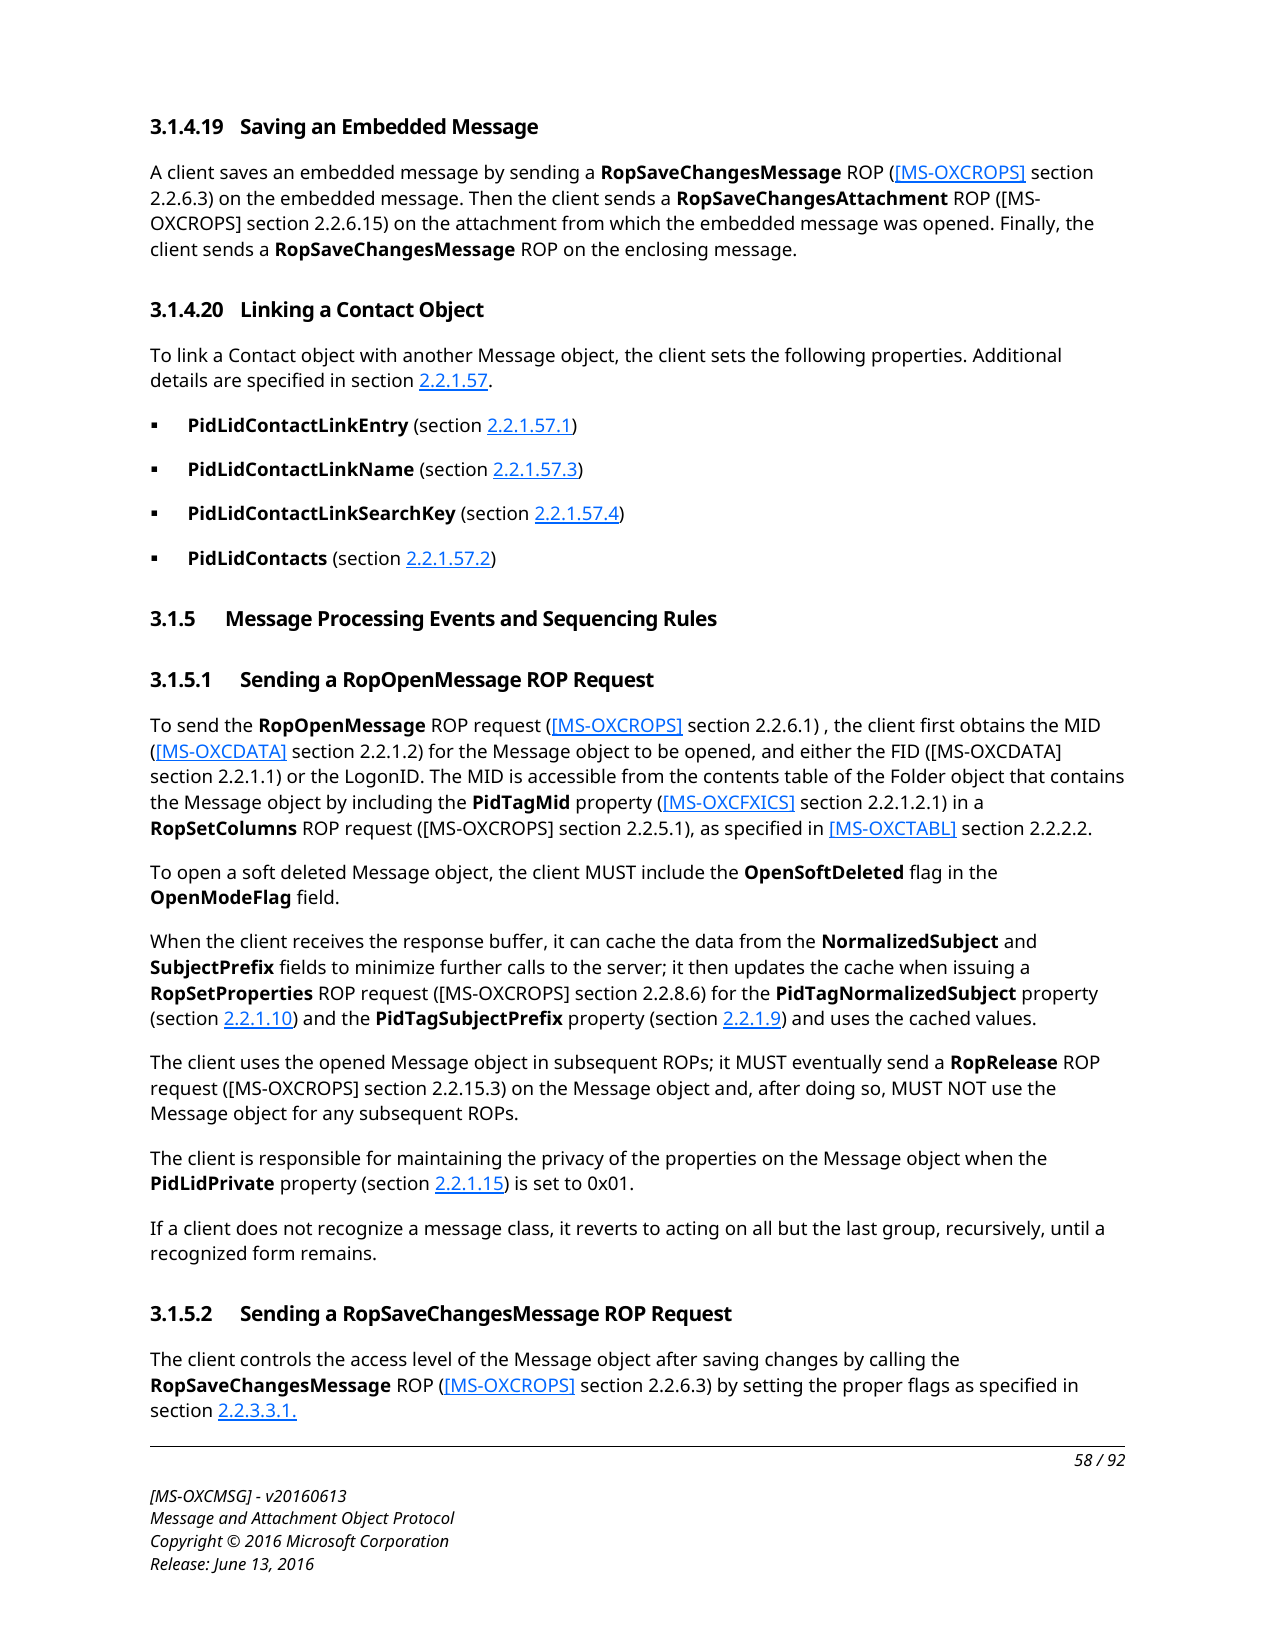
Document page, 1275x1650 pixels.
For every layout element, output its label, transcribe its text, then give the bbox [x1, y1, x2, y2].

text If a client does not recognize a message class, it reverts to acting on all but the last group, recursively, until a recognized form remains. [150, 1215, 1125, 1266]
text To send the RopOpenMessage ROP request ([MS-OXCROPS] section 2.2.6.1) , the client first obtains the MID ([MS-OXCDATA] section 2.2.1.2) for the Message object to be opened, and either the FID ([MS-OXCDATA] section 2.2.1.1) or the LogonID. The MID is accessible from the contents table of the Folder object that contains the Message object by including the PidTagMid property ([MS-OXCFXICS] section 2.2.1.2.1) in a RopSetColumns ROP request ([MS-OXCROPS] section 2.2.5.1), as specified in [MS-OXCTABL] section 2.2.2.2. [150, 713, 1125, 840]
text To open a soft deleted Message object, the client MUST include the OpenSoftDeleted flag in the OpenModeFlag field. [150, 859, 1125, 910]
list PidLidContactLinkEntry (section 2.2.1.57.1) [150, 412, 1125, 438]
subtitle Sending a RopSaveChangesMessage ROP Request [150, 1299, 1125, 1328]
text To link a Contact object with another Message object, the client sets the following properties. Additional details are specified in section 2.2.1.57. [150, 342, 1125, 393]
list PidLidContactLinkName (section 2.2.1.57.3) [150, 456, 1125, 482]
text The client is responsible for maintaining the privacy of the properties on the Message object when the PidLidPrivate property (section 2.2.1.15) is set to 0x01. [150, 1145, 1125, 1196]
subtitle Sending a RopOpenMessage ROP Request [150, 666, 1125, 694]
list PidLidContacts (section 2.2.1.57.2) [150, 545, 1125, 570]
text The client controls the access level of the Message object after saving changes by calling the RopSaveChangesMessage ROP ([MS-OXCROPS] section 2.2.6.3) by setting the proper flags as specified in section 2.2.3.3.1. [150, 1346, 1125, 1423]
text A client saves an embedded message by sending a RopSaveChangesMessage ROP ([MS-OXCROPS] section 2.2.6.3) on the embedded message. Then the client sends a RopSaveChangesAttachment ROP ([MS-OXCROPS] section 2.2.6.15) on the attachment from which the embedded message was opened. Finally, the client sends a RopSaveChangesMessage ROP on the enclosing message. [150, 160, 1125, 262]
text When the client receives the response buffer, it can cache the data from the NormalizedSubject and SubjectPrefix fields to minimize further calls to the server; it then updates the cache when issuing a RopSetProperties ROP request ([MS-OXCROPS] section 2.2.8.6) for the PidTagNormalizedSubject property (section 2.2.1.10) and the PidTagSubjectPrefix property (section 2.2.1.9) and uses the cached values. [150, 929, 1125, 1031]
text The client uses the opened Message object in subsequent ROPs; it MUST eventually send a RopRelease ROP request ([MS-OXCROPS] section 2.2.15.3) on the Message object and, after doing so, MUST NOT use the Message object for any subsequent ROPs. [150, 1050, 1125, 1126]
subtitle Linking a Contact Object [150, 295, 1125, 323]
subtitle Message Processing Events and Sequencing Rules [150, 604, 1125, 632]
list PidLidContactLinkSearchKey (section 2.2.1.57.4) [150, 501, 1125, 526]
subtitle Saving an Embedded Message [150, 112, 1125, 141]
